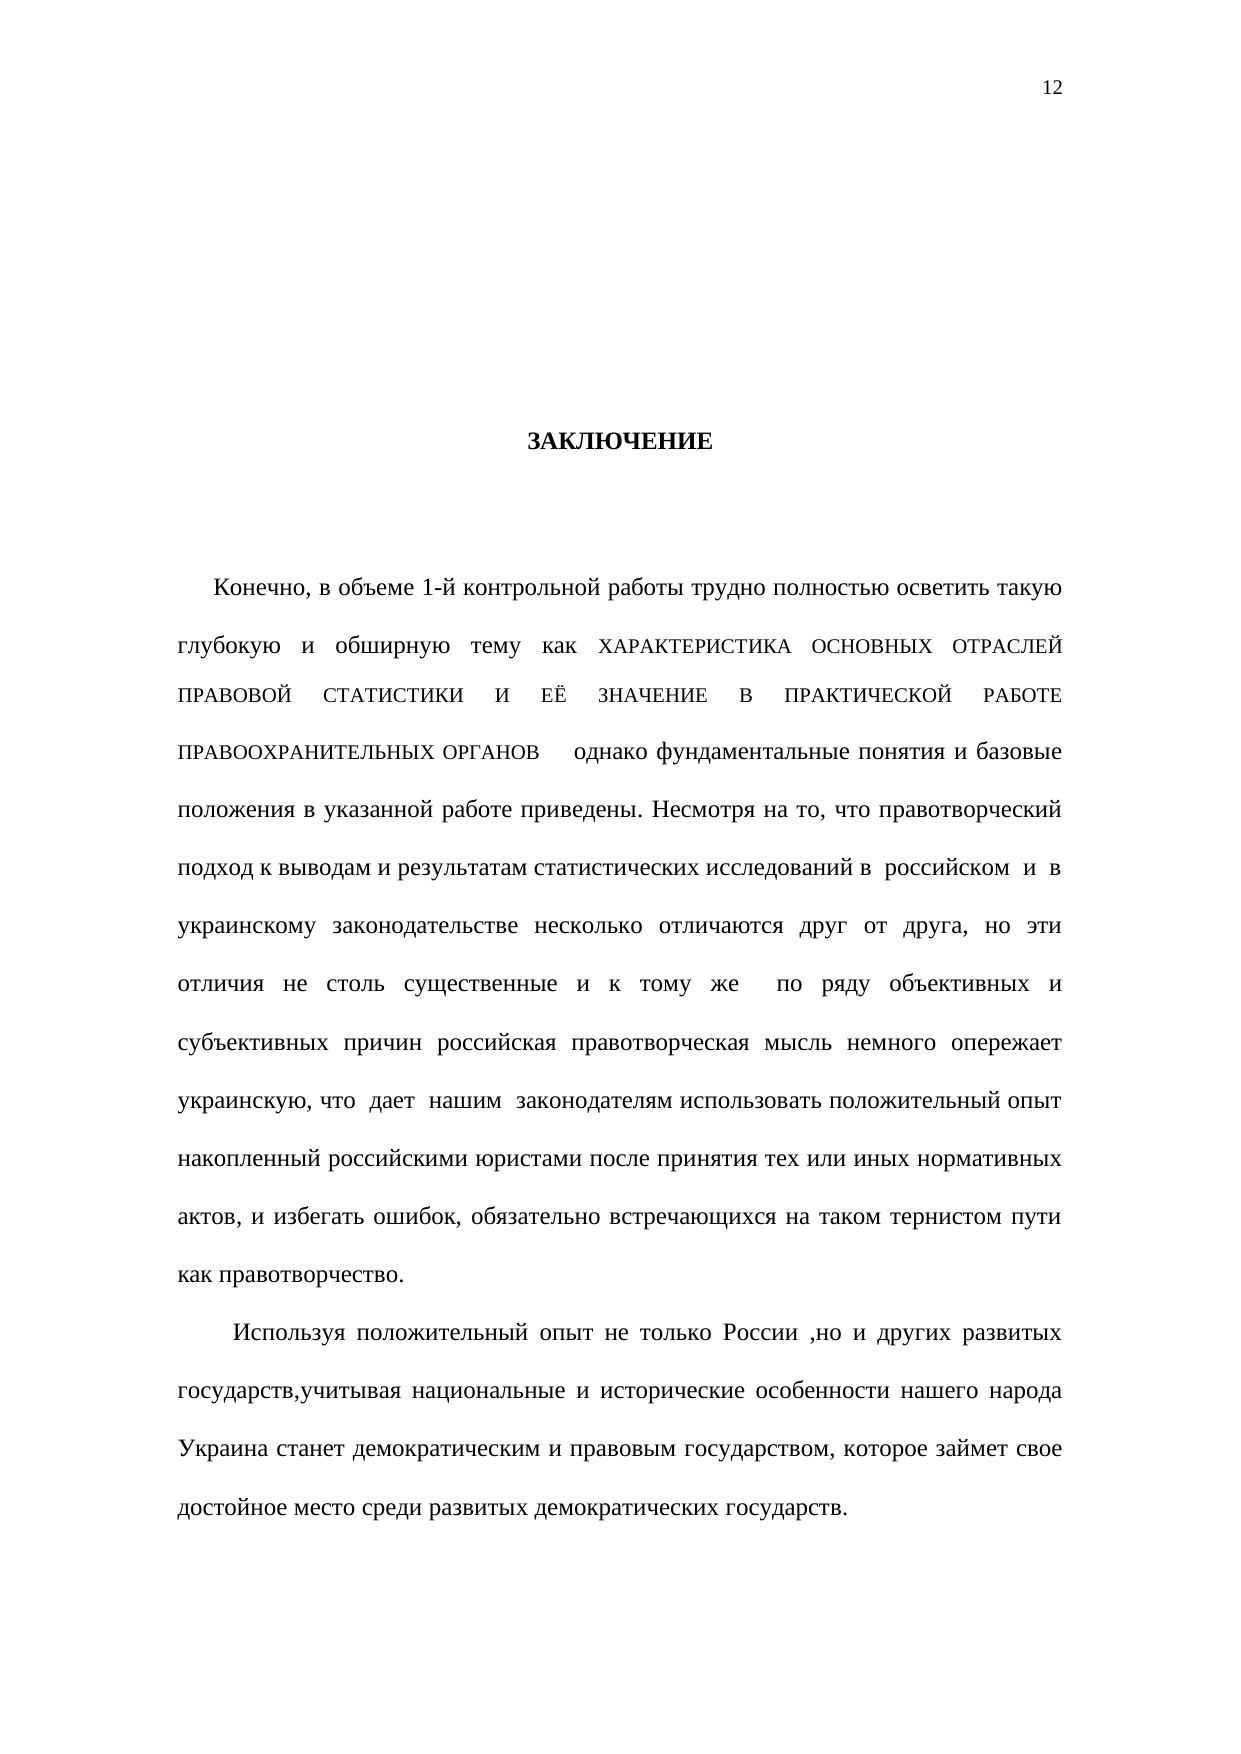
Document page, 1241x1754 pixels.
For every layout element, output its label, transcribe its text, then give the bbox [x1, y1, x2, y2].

text Конечно, в объеме 1-й контрольной работы трудно полностью осветить такую глубокую и обширную тему как ХАРАКТЕРИСТИКА ОСНОВНЫХ ОТРАСЛЕЙ ПРАВОВОЙ СТАТИСТИКИ И ЕЁ ЗНАЧЕНИЕ В ПРАКТИЧЕСКОЙ РАБОТЕ ПРАВООХРАНИТЕЛЬНЫХ ОРГАНОВ однако фундаментальные понятия и базовые положения в указанной работе приведены. Несмотря на то, что правотворческий подход к выводам и результатам статистических исследований в российском и в украинскому законодательстве несколько отличаются друг от друга, но эти отличия не столь существенные и к тому же по ряду объективных и субъективных причин российская правотворческая мысль немного опережает украинскую, что дает нашим законодателям использовать положительный опыт накопленный российскими юристами после принятия тех или иных нормативных актов, и избегать ошибок, обязательно встречающихся на таком тернистом пути как правотворчество. [177, 571, 1063, 1288]
text Используя положительный опыт не только России ,но и других развитых государств,учитывая национальные и исторические особенности нашего народа Украина станет демократическим и правовым государством, которое займет свое достойное место среди развитых демократических государств. [177, 1317, 1063, 1521]
text ЗАКЛЮЧЕНИЕ [177, 426, 1063, 455]
